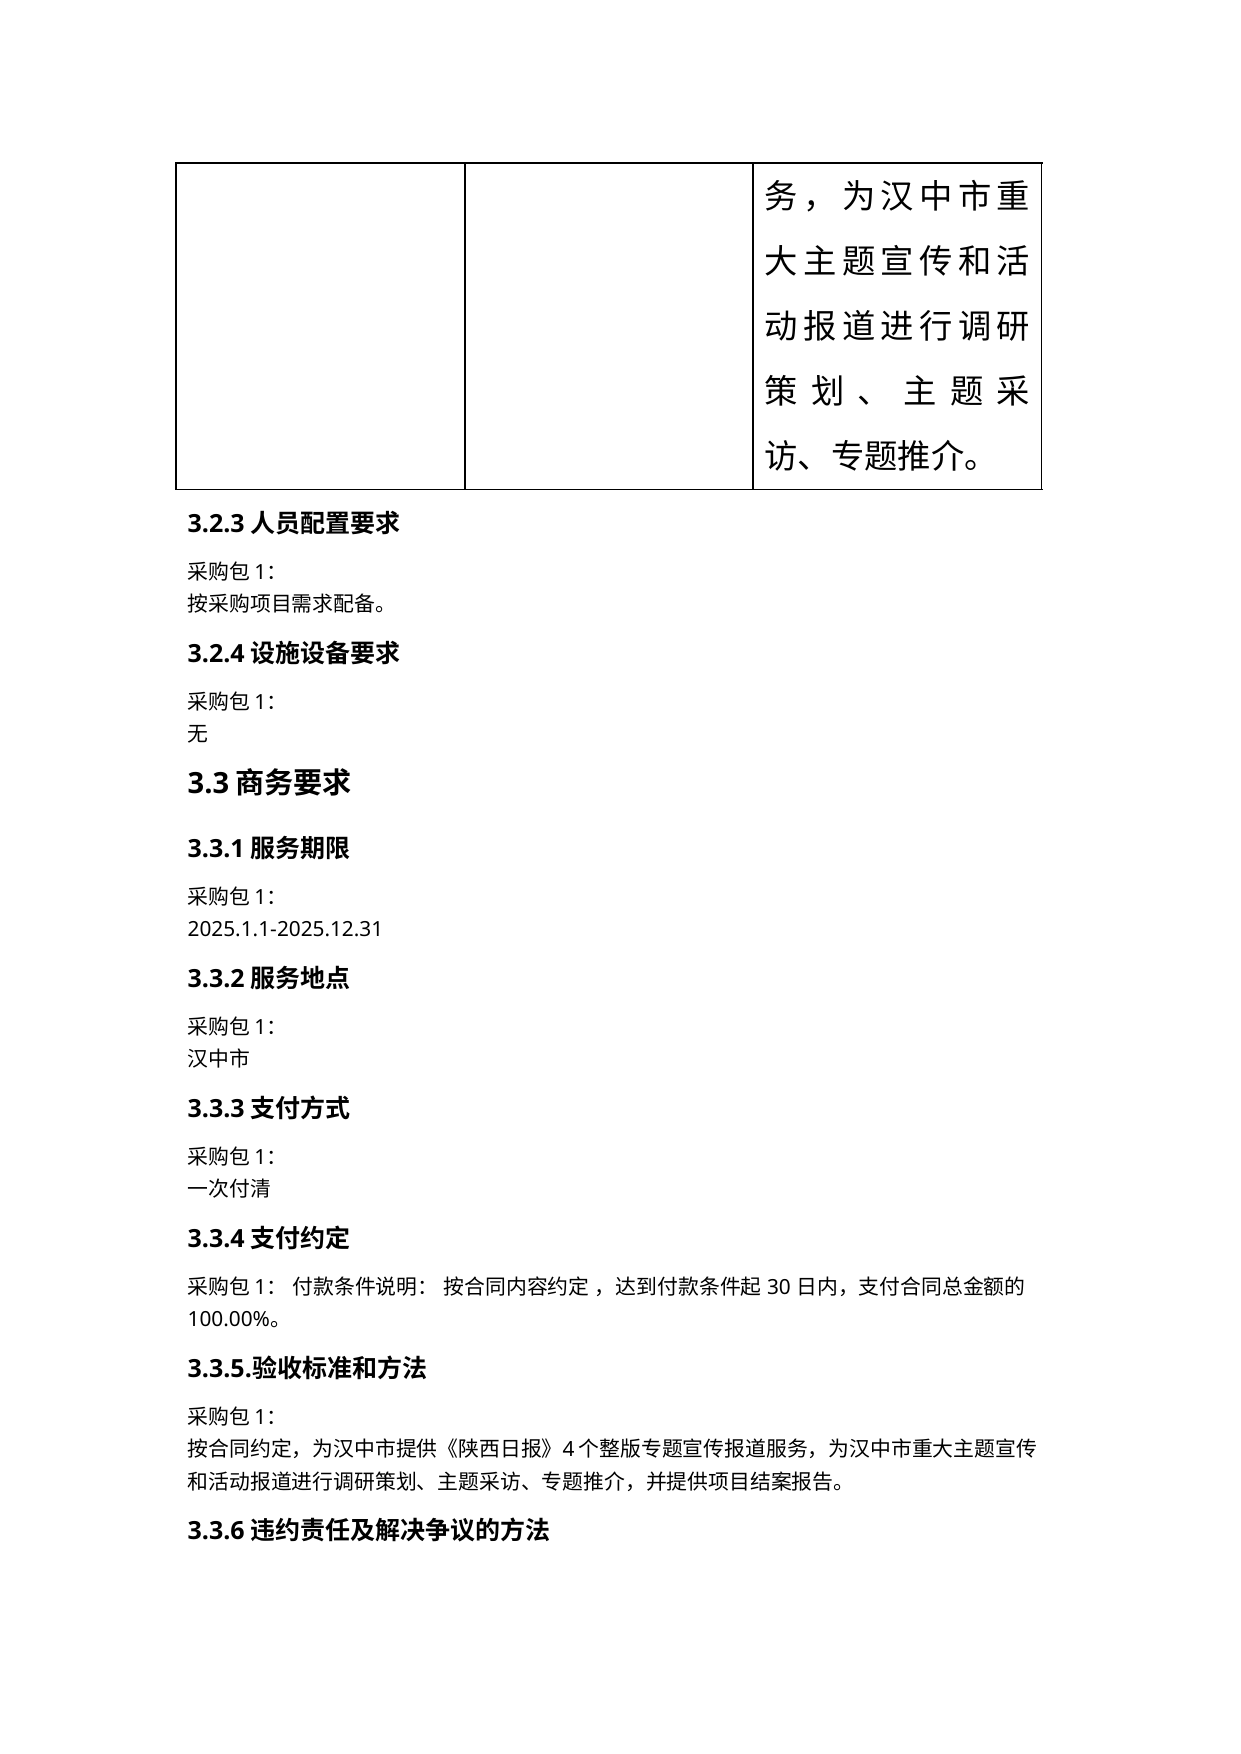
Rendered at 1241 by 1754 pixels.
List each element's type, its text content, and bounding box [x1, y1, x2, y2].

text 采购包1： 付款条件说明： 按合同内容约定 ，达到付款条件起 30 日内，支付合同总金额的 100.00%。 [187, 1270, 1053, 1335]
text 3.2.4设施设备要求 [187, 620, 1053, 685]
text 2025.1.1-2025.12.31 [187, 913, 1053, 945]
text 汉中市 [187, 1043, 1053, 1075]
text 采购包1： [187, 1400, 1053, 1433]
table_cell 1 [177, 164, 464, 488]
text 采购包1： [187, 880, 1053, 913]
text 采购包1： [187, 555, 1053, 588]
text 3.3商务要求 [187, 750, 1053, 815]
text 3.3.5.验收标准和方法 [187, 1335, 1053, 1400]
text 3.3.6违约责任及解决争议的方法 [187, 1498, 1053, 1563]
text 按采购项目需求配备。 [187, 588, 1053, 620]
text 采购包1： [187, 1140, 1053, 1173]
text 采购包1： [187, 685, 1053, 718]
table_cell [754, 164, 1041, 488]
text 无 [187, 718, 1053, 750]
text 3.3.4支付约定 [187, 1205, 1053, 1270]
text 按合同约定，为汉中市提供《陕西日报》4个整版专题宣传报道服务，为汉中市重大主题宣传和活动报道进行调研策划、主题采访、专题推介，并提供项目结案报告。 [187, 1433, 1053, 1498]
text 3.2.3人员配置要求 [187, 490, 1053, 555]
text 3.3.1服务期限 [187, 815, 1053, 880]
text 一次付清 [187, 1173, 1053, 1205]
text 3.3.3支付方式 [187, 1075, 1053, 1140]
text 采购包1： [187, 1010, 1053, 1043]
text 3.3.2服务地点 [187, 945, 1053, 1010]
table_cell ★ [466, 164, 752, 488]
